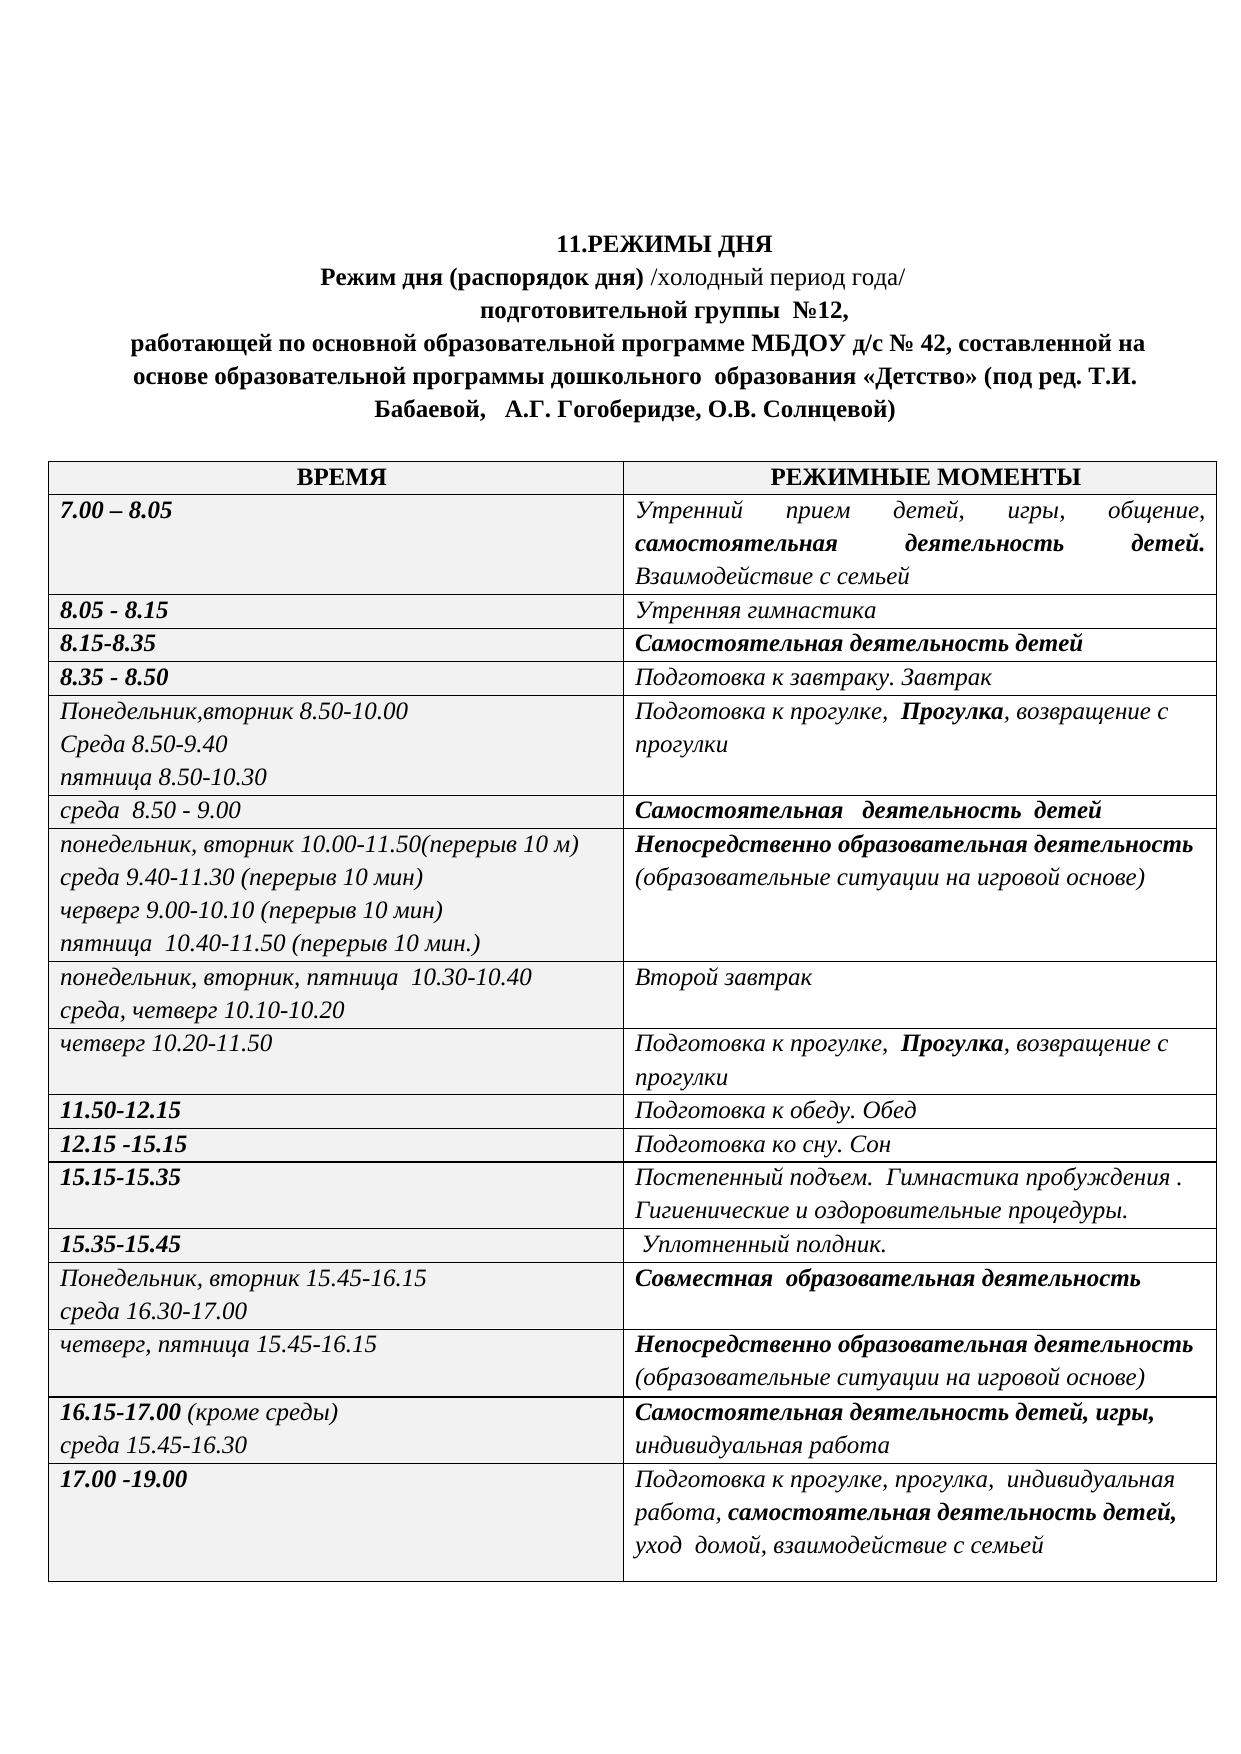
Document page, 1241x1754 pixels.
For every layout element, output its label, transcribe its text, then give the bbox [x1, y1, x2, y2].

table_cell [1188, 1464, 1216, 1581]
table_cell Уплотненный полдник. [624, 1229, 1216, 1262]
table_cell Постепенный подъем. Гимнастика пробуждения . Гигиенические и оздоровительные процедуры. [624, 1163, 1216, 1228]
table_cell 8.15-8.35 [49, 629, 623, 661]
table_cell 16.15-17.00 (кроме среды) среда 15.45-16.30 [49, 1398, 623, 1463]
table_cell Подготовка к прогулке, Прогулка, возвращение с прогулки [624, 696, 1216, 794]
table_cell 15.15-15.35 [49, 1163, 623, 1228]
text Режим дня (распорядок дня) /холодный период года/ [74, 262, 1152, 291]
table_cell среда 8.50 - 9.00 [49, 796, 623, 828]
text подготовительной группы №12, [177, 295, 1152, 324]
table_cell Непосредственно образовательная деятельность (образовательные ситуации на игровой основе) [624, 829, 1216, 961]
table_cell понедельник, вторник, пятница 10.30-10.40 среда, четверг 10.10-10.20 [49, 962, 623, 1027]
table_cell Понедельник,вторник 8.50-10.00 Среда 8.50-9.40 пятница 8.50-10.30 [49, 696, 623, 794]
table_cell 8.35 - 8.50 [49, 662, 623, 695]
table_cell Совместная образовательная деятельность [624, 1263, 1216, 1328]
table_cell Самостоятельная деятельность детей [624, 629, 1216, 661]
table_cell Подготовка к прогулке, прогулка, индивидуальная работа, самостоятельная деятельность детей, уход домой, взаимодействие с семьей [624, 1464, 1188, 1581]
table_cell Самостоятельная деятельность детей [624, 796, 1216, 828]
table_cell 11.50-12.15 [49, 1095, 623, 1128]
table_header РЕЖИМНЫЕ МОМЕНТЫ [624, 462, 1216, 494]
table_cell 17.00 -19.00 [49, 1464, 623, 1581]
table_cell Самостоятельная деятельность детей, игры, индивидуальная работа [624, 1398, 1216, 1463]
table_cell Второй завтрак [624, 962, 1216, 1027]
table_cell четверг 10.20-11.50 [49, 1029, 623, 1094]
table_header ВРЕМЯ [49, 462, 623, 494]
table_cell Подготовка к завтраку. Завтрак [624, 662, 1216, 695]
table_cell Подготовка ко сну. Сон [624, 1129, 1216, 1161]
text 11.РЕЖИМЫ ДНЯ [177, 229, 1152, 258]
table_cell Подготовка к обеду. Обед [624, 1095, 1216, 1128]
table_cell Понедельник, вторник 15.45-16.15 среда 16.30-17.00 [49, 1263, 623, 1328]
table_cell 8.05 - 8.15 [49, 595, 623, 627]
text работающей по основной образовательной программе МБДОУ д/с № 42, составленной на основе образовательной программы дошкольного образования «Детство» (под ред. Т.И. Бабаевой, А.Г. Гогоберидзе, О.В. Солнцевой) [118, 328, 1152, 423]
table_cell 15.35-15.45 [49, 1229, 623, 1262]
table_cell четверг, пятница 15.45-16.15 [49, 1330, 623, 1396]
table_cell Утренний прием детей, игры, общение, самостоятельная деятельность детей. Взаимодействие с семьей [624, 495, 1216, 594]
table_cell Утренняя гимнастика [624, 595, 1216, 627]
table_cell понедельник, вторник 10.00-11.50(перерыв 10 м) среда 9.40-11.30 (перерыв 10 мин) черверг 9.00-10.10 (перерыв 10 мин) пятница 10.40-11.50 (перерыв 10 мин.) [49, 829, 623, 961]
table_cell Подготовка к прогулке, Прогулка, возвращение с прогулки [624, 1029, 1216, 1094]
table_cell 7.00 – 8.05 [49, 495, 623, 594]
table_cell Непосредственно образовательная деятельность (образовательные ситуации на игровой основе) [624, 1330, 1216, 1396]
table_cell 12.15 -15.15 [49, 1129, 623, 1161]
